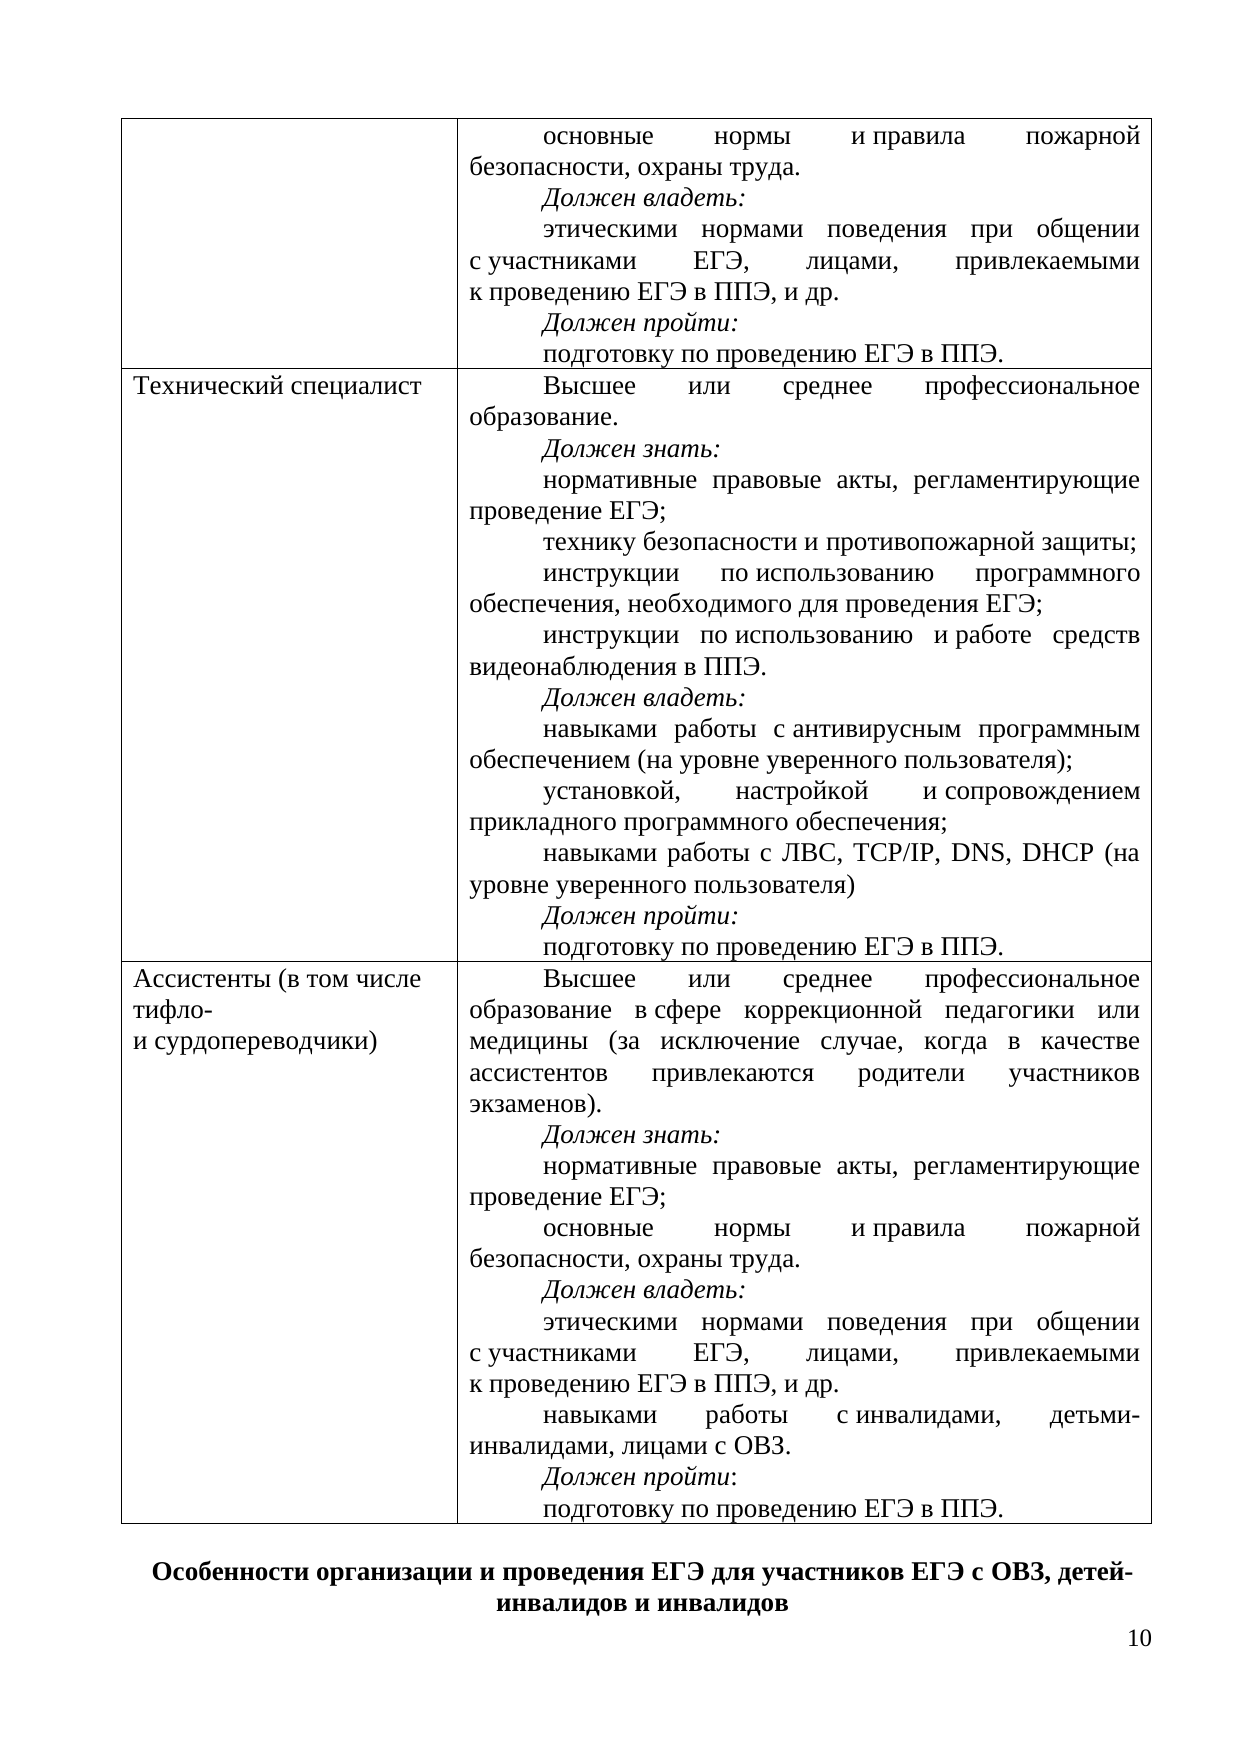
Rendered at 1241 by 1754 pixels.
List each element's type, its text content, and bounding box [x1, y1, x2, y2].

table_cell Технический специалист [122, 369, 457, 961]
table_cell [458, 119, 1151, 368]
text Особенности организации и проведения ЕГЭ для участников ЕГЭ с ОВЗ, детей-инвалидов и инвалидов [133, 1555, 1152, 1617]
table_cell Высшее или среднее профессиональное образование. Должен знать: нормативные правовые акты, регламентирующие проведение ЕГЭ; технику безопасности и противопожарной защиты; инструкции по использованию программного обеспечения, необходимого для проведения ЕГЭ; инструкции по использованию и работе средств видеонаблюдения в ППЭ. Должен владеть: навыками работы с антивирусным программным обеспечением (на уровне уверенного пользователя); установкой, настройкой и сопровождением прикладного программного обеспечения; навыками работы c ЛВС, TCP/IP, DNS, DHCP (на уровне уверенного пользователя) Должен пройти: подготовку по проведению ЕГЭ в ППЭ. [458, 369, 1151, 961]
table_cell Ассистенты (в том числе тифло- и сурдопереводчики) [122, 962, 457, 1523]
table_cell Высшее или среднее профессиональное образование в сфере коррекционной педагогики или медицины (за исключение случае, когда в качестве ассистентов привлекаются родители участников экзаменов). Должен знать: нормативные правовые акты, регламентирующие проведение ЕГЭ; основные нормы и правила пожарной безопасности, охраны труда. Должен владеть: этическими нормами поведения при общении с участниками ЕГЭ, лицами, привлекаемыми к проведению ЕГЭ в ППЭ, и др. навыками работы с инвалидами, детьми-инвалидами, лицами с ОВЗ. Должен пройти: подготовку по проведению ЕГЭ в ППЭ. [458, 962, 1151, 1523]
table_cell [122, 119, 457, 368]
